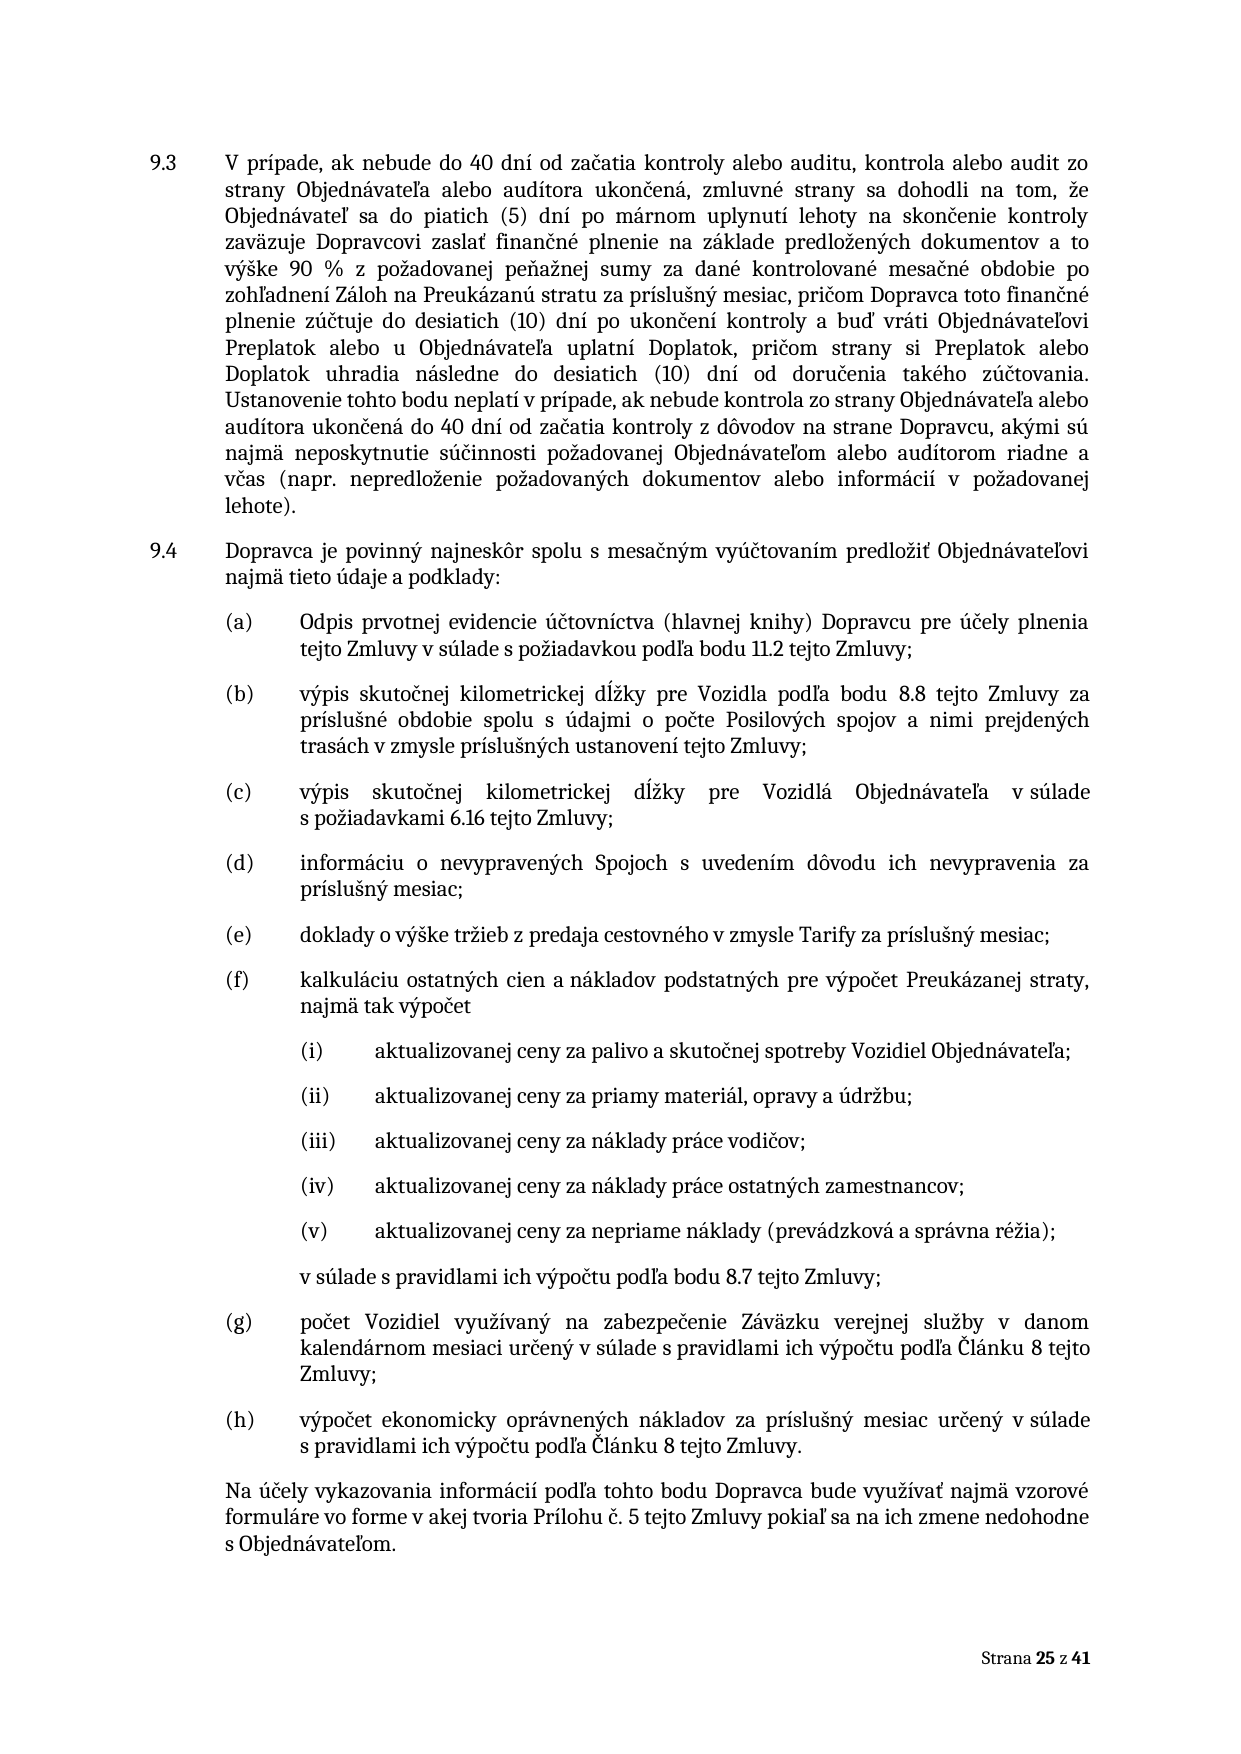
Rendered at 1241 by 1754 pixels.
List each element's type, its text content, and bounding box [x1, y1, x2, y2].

subtitle kalkuláciu ostatných cien a nákladov podstatných pre výpočet Preukázanej straty, najmä tak výpočet [225, 966, 1090, 1019]
subtitle aktualizovanej ceny za náklady práce vodičov; [300, 1128, 1090, 1154]
subtitle Na účely vykazovania informácií podľa tohto bodu Dopravca bude využívať najmä vzorové formuláre vo forme v akej tvoria Prílohu č. 5 tejto Zmluvy pokiaľ sa na ich zmene nedohodne s Objednávateľom. [225, 1478, 1090, 1557]
subtitle Odpis prvotnej evidencie účtovníctva (hlavnej knihy) Dopravcu pre účely plnenia tejto Zmluvy v súlade s požiadavkou podľa bodu 11.2 tejto Zmluvy; [225, 609, 1090, 662]
subtitle Dopravca je povinný najneskôr spolu s mesačným vyúčtovaním predložiť Objednávateľovi najmä tieto údaje a podklady: [150, 538, 1090, 590]
subtitle aktualizovanej ceny za náklady práce ostatných zamestnancov; [300, 1173, 1090, 1199]
subtitle doklady o výške tržieb z predaja cestovného v zmysle Tarify za príslušný mesiac; [225, 921, 1090, 948]
subtitle aktualizovanej ceny za priamy materiál, opravy a údržbu; [300, 1083, 1090, 1109]
subtitle informáciu o nevypravených Spojoch s uvedením dôvodu ich nevypravenia za príslušný mesiac; [225, 850, 1090, 903]
subtitle počet Vozidiel využívaný na zabezpečenie Záväzku verejnej služby v danom kalendárnom mesiaci určený v súlade s pravidlami ich výpočtu podľa Článku 8 tejto Zmluvy; [225, 1308, 1090, 1388]
subtitle aktualizovanej ceny za palivo a skutočnej spotreby Vozidiel Objednávateľa; [300, 1038, 1090, 1064]
subtitle výpis skutočnej kilometrickej dĺžky pre Vozidlá Objednávateľa v súlade s požiadavkami 6.16 tejto Zmluvy; [225, 778, 1090, 831]
subtitle výpočet ekonomicky oprávnených nákladov za príslušný mesiac určený v súlade s pravidlami ich výpočtu podľa Článku 8 tejto Zmluvy. [225, 1406, 1090, 1459]
subtitle v súlade s pravidlami ich výpočtu podľa bodu 8.7 tejto Zmluvy; [300, 1263, 1090, 1290]
subtitle výpis skutočnej kilometrickej dĺžky pre Vozidla podľa bodu 8.8 tejto Zmluvy za príslušné obdobie spolu s údajmi o počte Posilových spojov a nimi prejdených trasách v zmysle príslušných ustanovení tejto Zmluvy; [225, 681, 1090, 760]
subtitle aktualizovanej ceny za nepriame náklady (prevádzková a správna réžia); [300, 1218, 1090, 1245]
subtitle V prípade, ak nebude do 40 dní od začatia kontroly alebo auditu, kontrola alebo audit zo strany Objednávateľa alebo audítora ukončená, zmluvné strany sa dohodli na tom, že Objednávateľ sa do piatich (5) dní po márnom uplynutí lehoty na skončenie kontroly zaväzuje Dopravcovi zaslať finančné plnenie na základe predložených dokumentov a to výške 90 % z požadovanej peňažnej sumy za dané kontrolované mesačné obdobie po zohľadnení Záloh na Preukázanú stratu za príslušný mesiac, pričom Dopravca toto finančné plnenie zúčtuje do desiatich (10) dní po ukončení kontroly a buď vráti Objednávateľovi Preplatok alebo u Objednávateľa uplatní Doplatok, pričom strany si Preplatok alebo Doplatok uhradia následne do desiatich (10) dní od doručenia takého zúčtovania. Ustanovenie tohto bodu neplatí v prípade, ak nebude kontrola zo strany Objednávateľa alebo audítora ukončená do 40 dní od začatia kontroly z dôvodov na strane Dopravcu, akými sú najmä neposkytnutie súčinnosti požadovanej Objednávateľom alebo audítorom riadne a včas (napr. nepredloženie požadovaných dokumentov alebo informácií v požadovanej lehote). [150, 150, 1090, 519]
